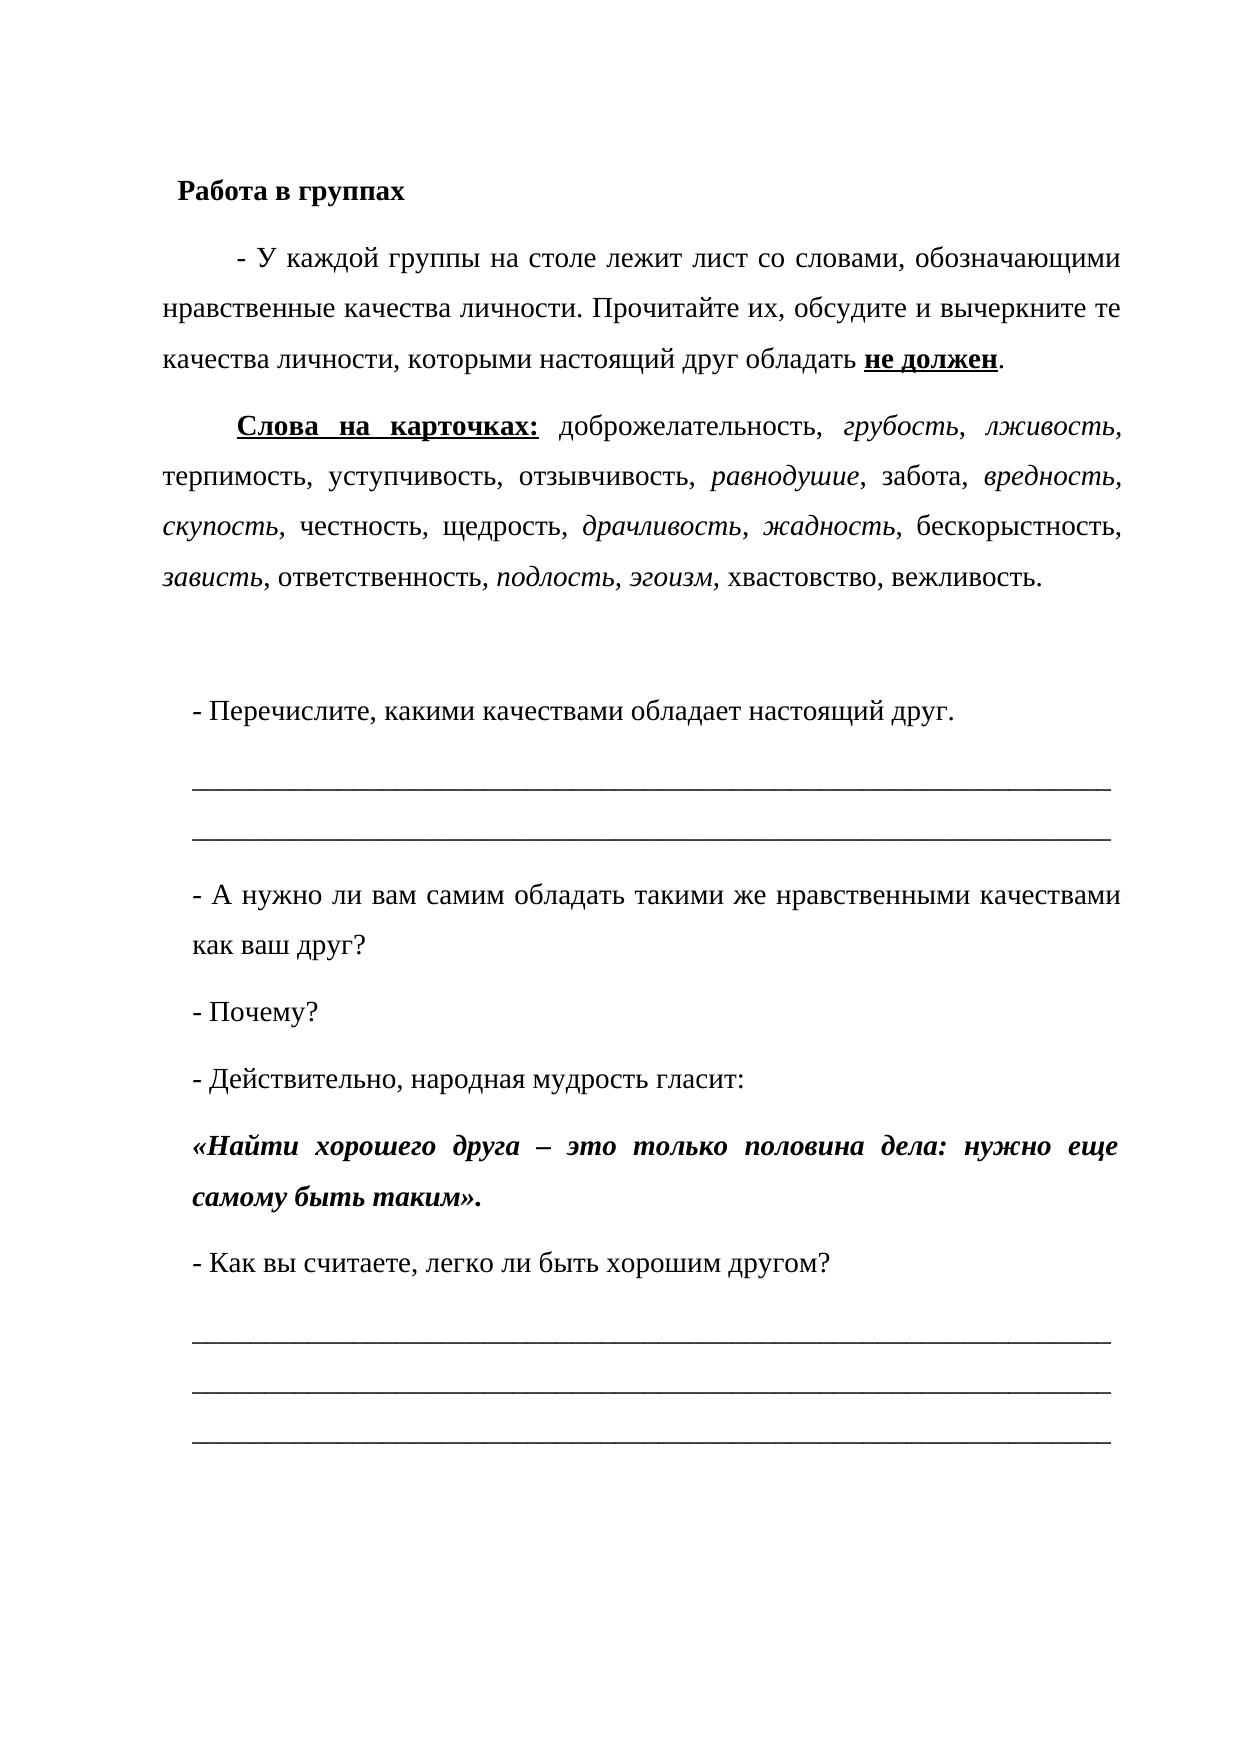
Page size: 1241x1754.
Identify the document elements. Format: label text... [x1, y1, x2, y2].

text - Перечислите, какими качествами обладает настоящий друг. [103, 693, 1122, 726]
text «Найти хорошего друга – это только половина дела: нужно еще самому быть таким». [192, 1128, 1122, 1212]
text - У каждой группы на столе лежит лист со словами, обозначающими нравственные качества личности. Прочитайте их, обсудите и вычеркните те качества личности, которыми настоящий друг обладать не должен. [162, 240, 1122, 374]
text ______________________________________________________________________________________________________________________________ [192, 760, 1122, 844]
text - Как вы считаете, легко ли быть хорошим другом? [192, 1246, 1122, 1279]
text _____________________________________________________________________________________________________________________________________________________________________________________________ [192, 1313, 1122, 1447]
text Работа в группах [103, 173, 1122, 207]
text - Почему? [192, 994, 1122, 1028]
text - Действительно, народная мудрость гласит: [192, 1061, 1122, 1095]
text - А нужно ли вам самим обладать такими же нравственными качествами как ваш друг? [192, 877, 1122, 961]
text Слова на карточках: доброжелательность, грубость, лживость, терпимость, уступчивость, отзывчивость, равнодушие, забота, вредность, скупость, честность, щедрость, драчливость, жадность, бескорыстность, зависть, ответственность, подлость, эгоизм, хвастовство, вежливость. [162, 408, 1122, 592]
